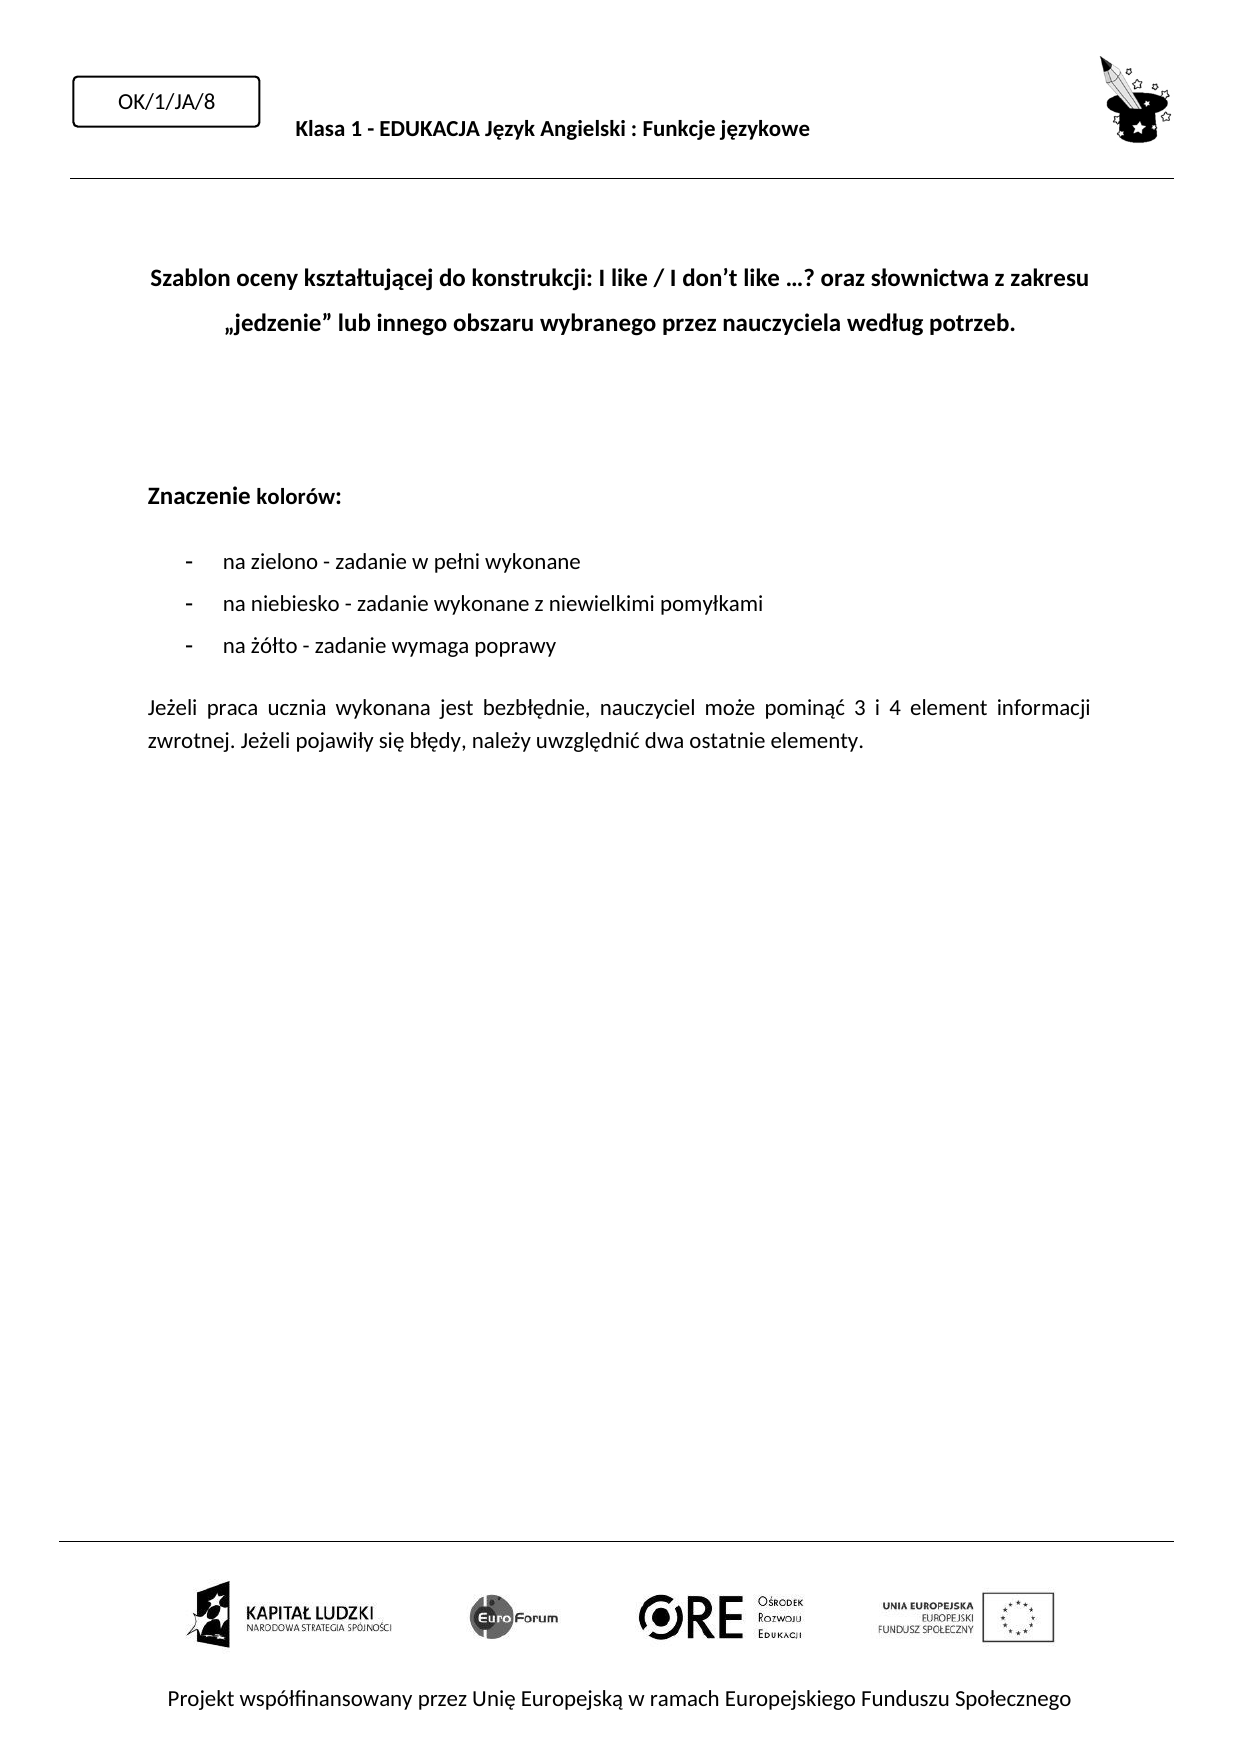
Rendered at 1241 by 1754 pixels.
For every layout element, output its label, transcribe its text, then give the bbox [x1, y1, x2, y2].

picture [1088, 53, 1181, 145]
text Szablon oceny kształtującej do konstrukcji: I like / I don’t like …? oraz słownictwa z zakresu „jedzenie” lub innego obszaru wybranego przez nauczyciela według potrzeb. [148, 262, 1093, 338]
list na żółto - zadanie wymaga poprawy [185, 631, 1093, 659]
text Znaczenie kolorów: [148, 480, 1093, 511]
list na zielono - zadanie w pełni wykonane [185, 547, 1093, 575]
picture [148, 1564, 1092, 1664]
list na niebiesko - zadanie wykonane z niewielkimi pomyłkami [185, 589, 1093, 617]
text Jeżeli praca ucznia wykonana jest bezbłędnie, nauczyciel może pominąć 3 i 4 element informacji zwrotnej. Jeżeli pojawiły się błędy, należy uwzględnić dwa ostatnie elementy. [148, 693, 1093, 754]
